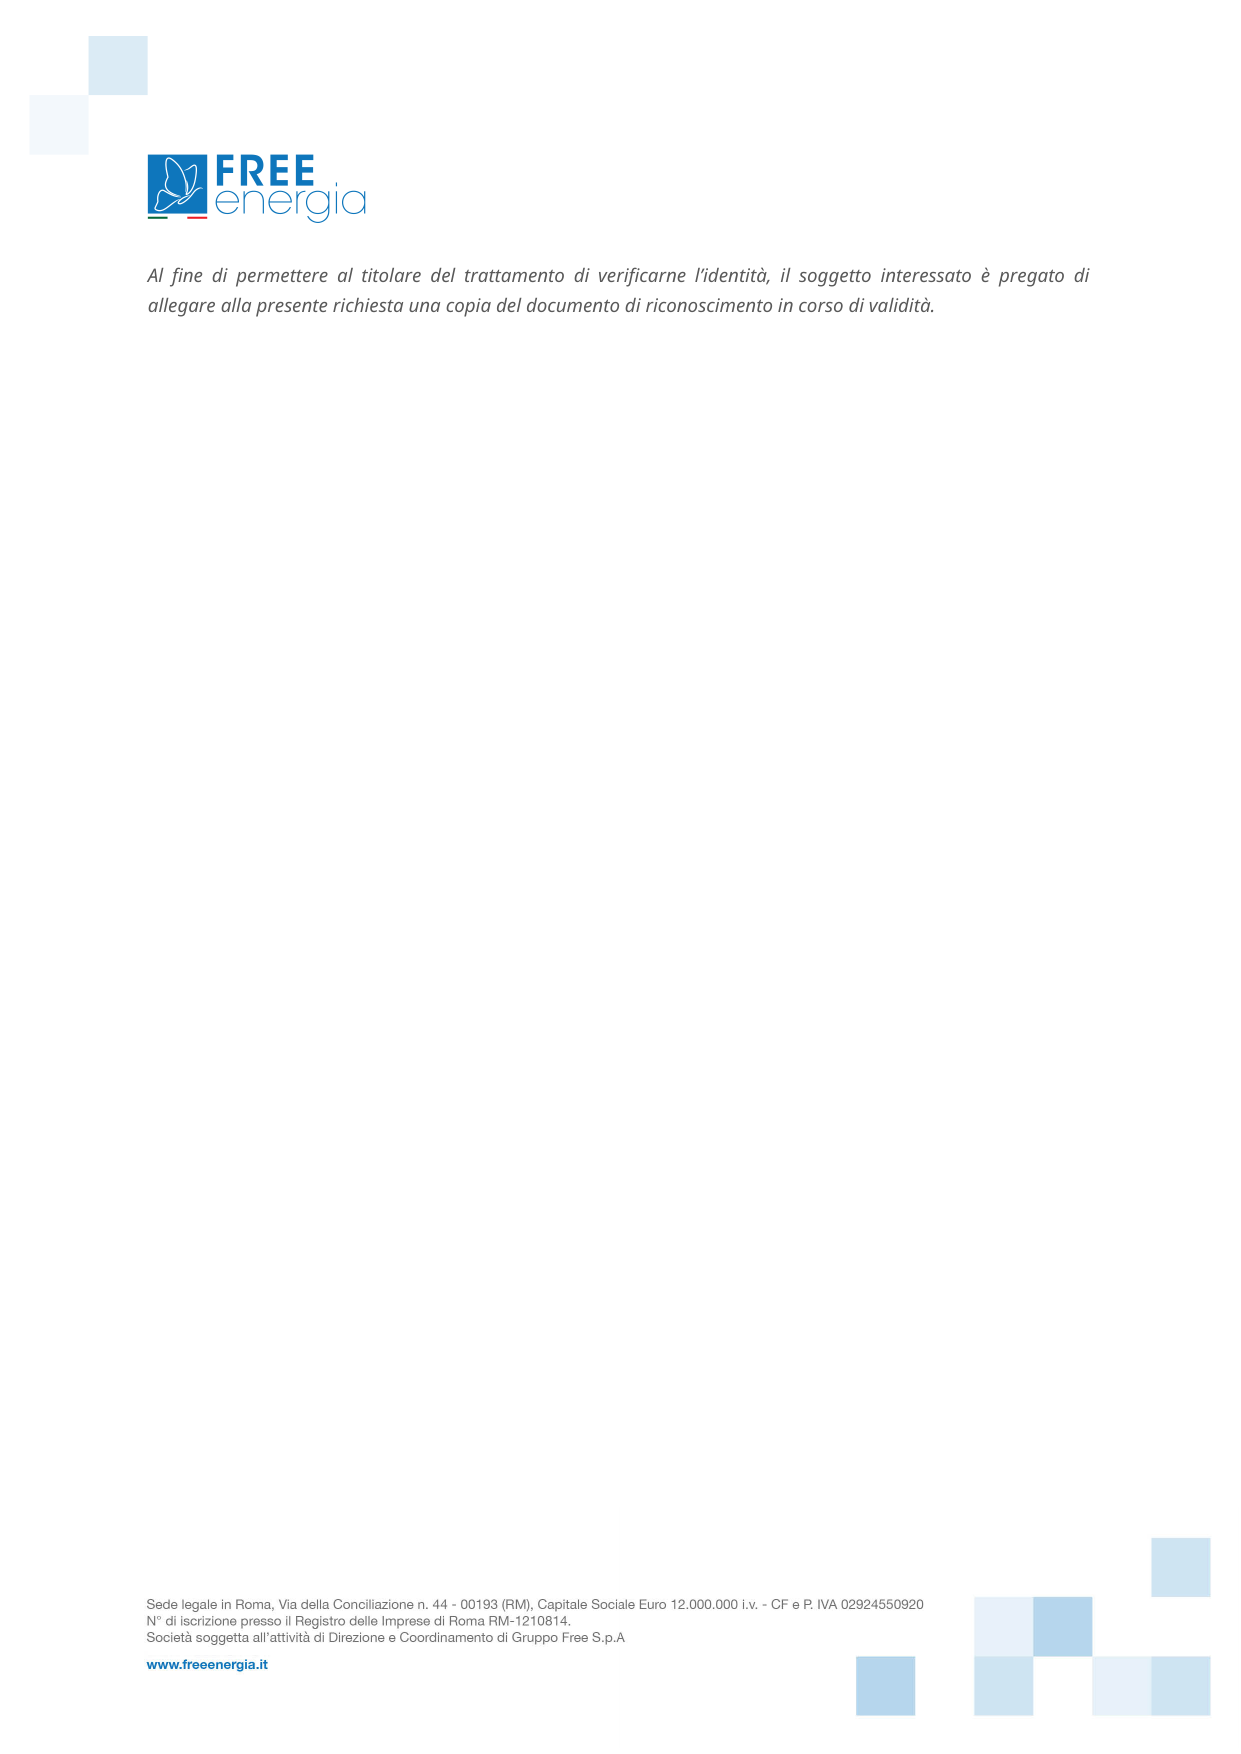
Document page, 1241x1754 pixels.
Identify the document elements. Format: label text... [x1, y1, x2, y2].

text Al fine di permettere al titolare del trattamento di verificarne l’identità, il soggetto interessato è pregato di allegare alla presente richiesta una copia del documento di riconoscimento in corso di validità. [148, 263, 1092, 318]
picture [0, 6, 1240, 249]
picture [0, 1507, 1239, 1748]
